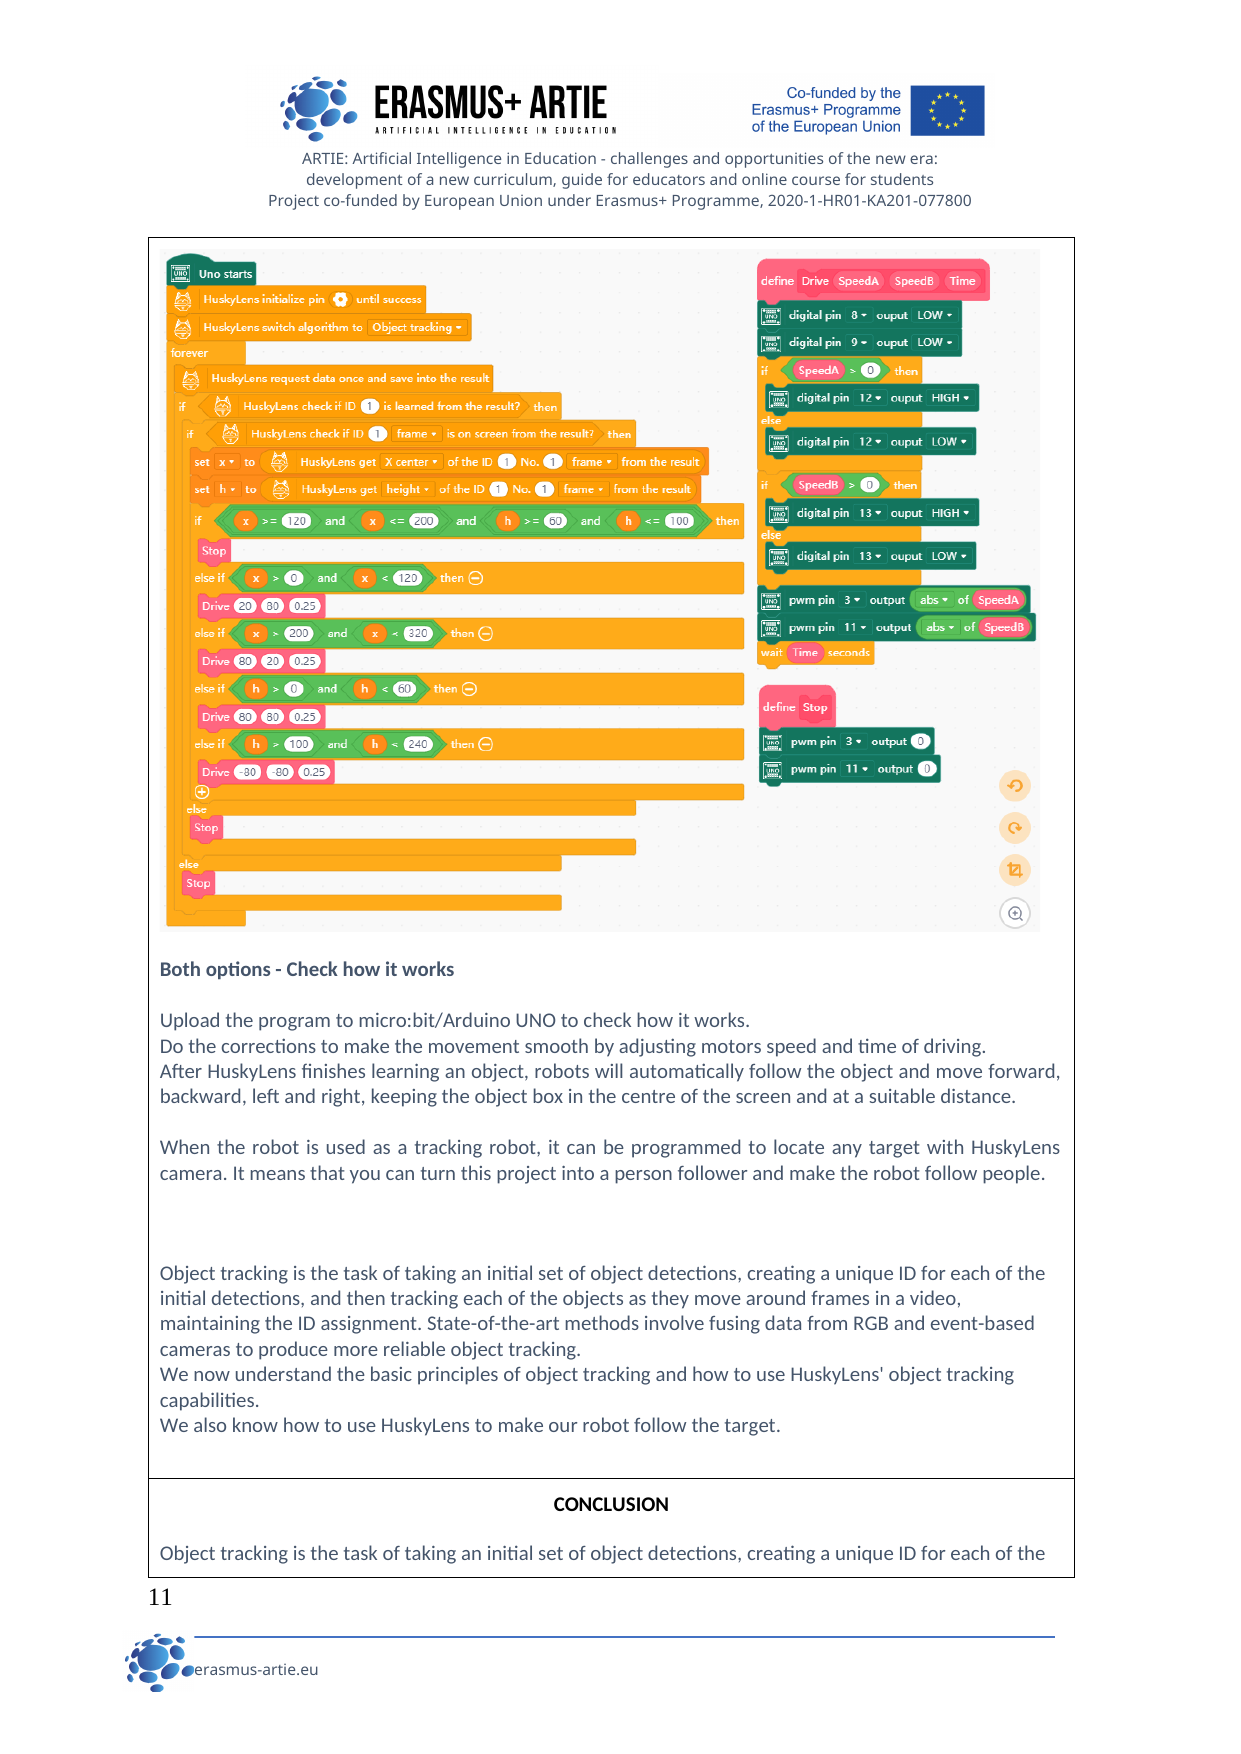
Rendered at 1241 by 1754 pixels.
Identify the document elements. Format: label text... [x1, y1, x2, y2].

table_cell CONCLUSION [149, 1479, 1074, 1528]
picture [244, 65, 996, 148]
picture [159, 249, 1041, 932]
picture [122, 1630, 195, 1692]
table_cell Object tracking is the task of taking an initial set of object detections, creating a unique ID for each of the initial detections, and then tracking each of the objects as they move around frames in a video, maintaining the ID assignment. State-of-the-art methods involve fusing data from RGB and event-based cameras to produce more reliable object tracking. We now understand the basic principles of object tracking and how to use HuskyLens' object tracking capabilities. We also know how to use HuskyLens to make our robot follow the target. [149, 1223, 1074, 1478]
